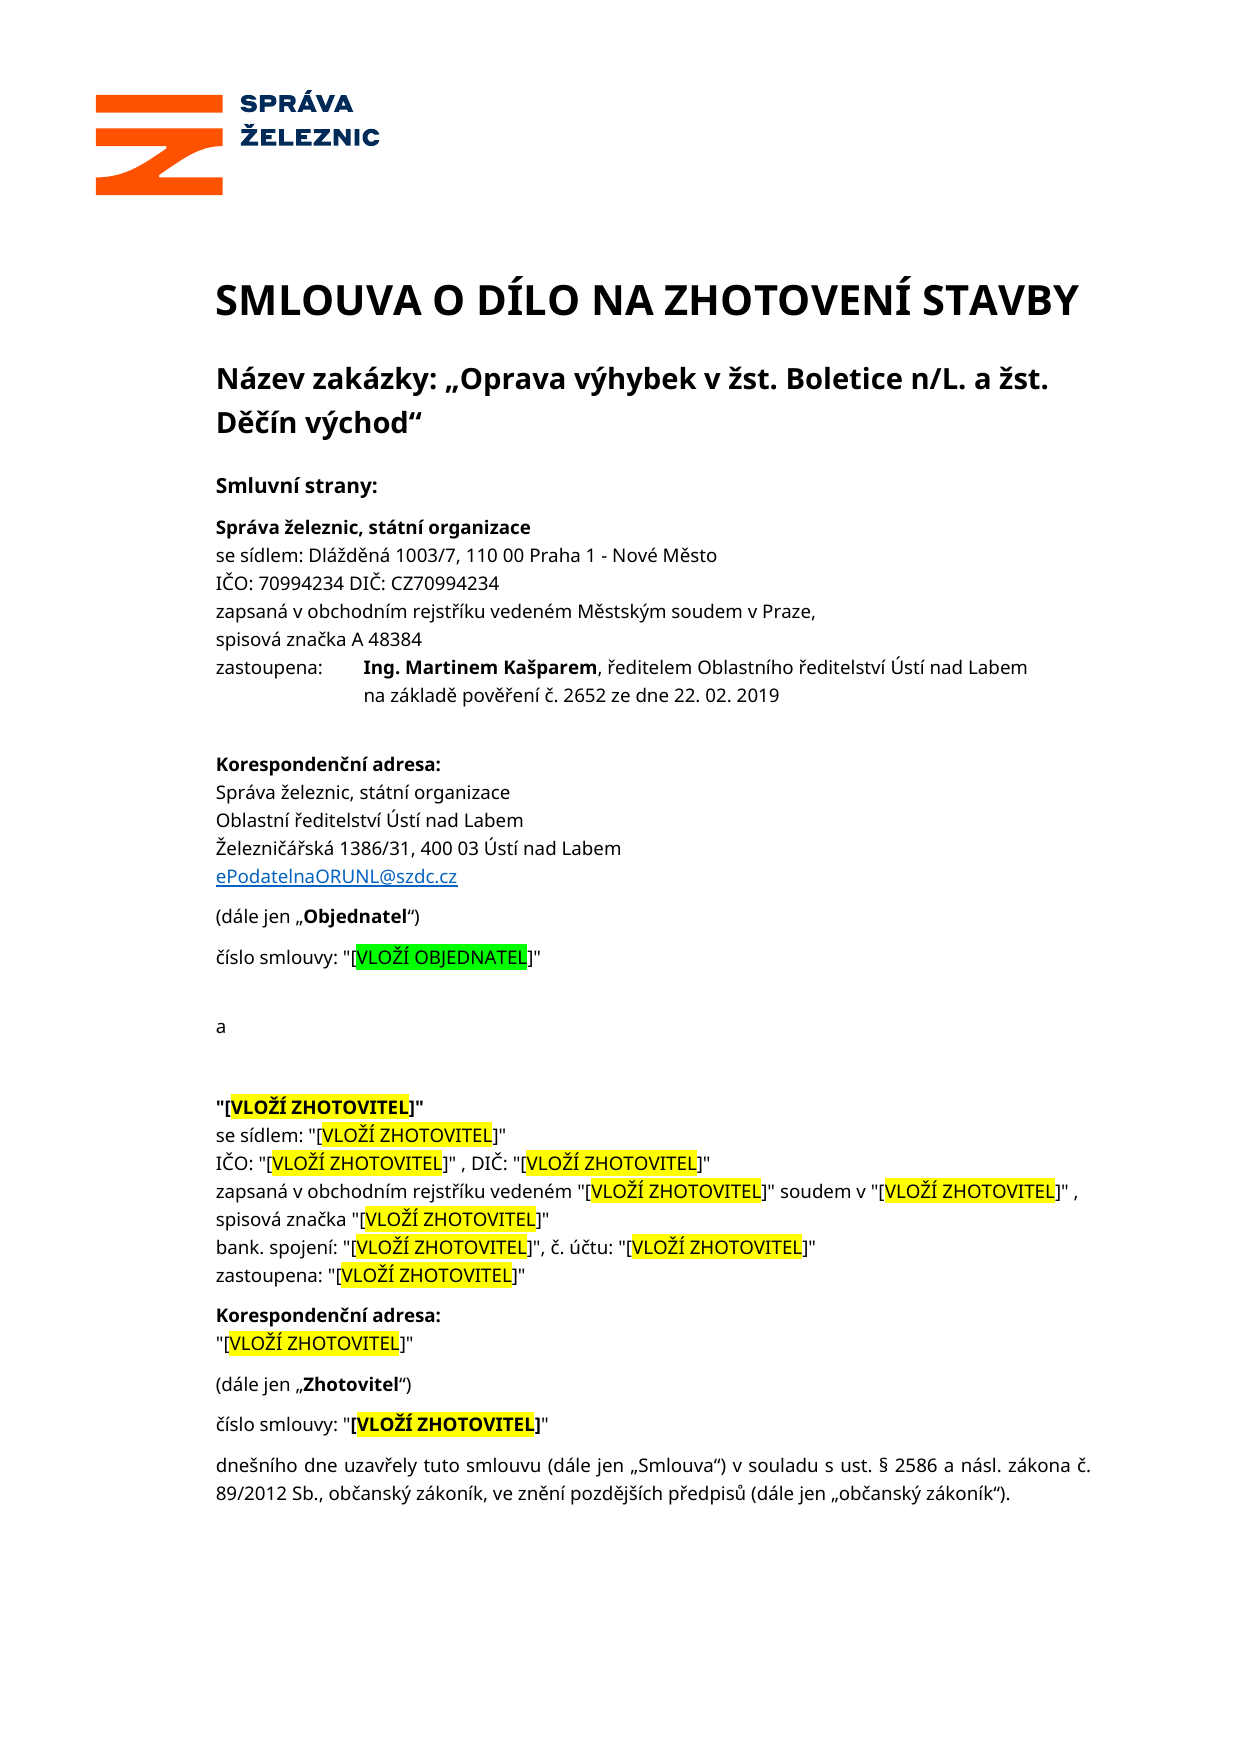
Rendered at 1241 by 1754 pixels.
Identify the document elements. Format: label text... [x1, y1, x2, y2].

text na základě pověření č. 2652 ze dne 22. 02. 2019 [289, 683, 1093, 708]
text IČO: "[VLOŽÍ ZHOTOVITEL]" , DIČ: "[VLOŽÍ ZHOTOVITEL]" [697, 1150, 1093, 1176]
text Správa železnic, státní organizace [216, 779, 1093, 805]
text IČO: 70994234 DIČ: CZ70994234 [216, 571, 1093, 596]
text spisová značka "[VLOŽÍ ZHOTOVITEL]" [536, 1206, 1093, 1232]
text (dále jen „Zhotovitel“) [216, 1371, 1093, 1397]
text zastoupena: "[VLOŽÍ ZHOTOVITEL]" [512, 1262, 1093, 1288]
text Železničářská 1386/31, 400 03 Ústí nad Labem [216, 835, 1093, 861]
text dnešního dne uzavřely tuto smlouvu (dále jen „Smlouva“) v souladu s ust. § 2586 a násl. zákona č. 89/2012 Sb., občanský zákoník, ve znění pozdějších předpisů (dále jen „občanský zákoník“). [216, 1452, 1093, 1506]
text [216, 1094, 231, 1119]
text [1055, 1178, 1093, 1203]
text Název zakázky: „Oprava výhybek v žst. Boletice n/L. a žst. Děčín východ“ [216, 358, 1093, 442]
text "[VLOŽÍ ZHOTOVITEL]" [409, 1094, 1093, 1119]
text SMLOUVA O DÍLO NA ZHOTOVENÍ STAVBY [216, 271, 1093, 328]
text ePodatelnaORUNL@szdc.cz [216, 863, 1093, 889]
text "[VLOŽÍ ZHOTOVITEL]" [399, 1331, 1093, 1356]
text bank. spojení: "[VLOŽÍ ZHOTOVITEL]", č. účtu: "[VLOŽÍ ZHOTOVITEL]" [802, 1234, 1093, 1259]
text zastoupena: "[VLOŽÍ ZHOTOVITEL]" [216, 1262, 341, 1288]
text číslo smlouvy: "[VLOŽÍ OBJEDNATEL]" [216, 944, 356, 970]
text a [216, 1013, 1093, 1038]
text Korespondenční adresa: [216, 751, 1093, 777]
text se sídlem: "[VLOŽÍ ZHOTOVITEL]" [216, 1122, 322, 1147]
text Korespondenční adresa: [216, 1303, 1093, 1328]
text (dále jen „Objednatel“) [216, 904, 1093, 929]
text číslo smlouvy: "[VLOŽÍ ZHOTOVITEL]" [216, 1412, 357, 1437]
text Správa železnic, státní organizace [216, 514, 1093, 540]
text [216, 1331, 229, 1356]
text spisová značka "[VLOŽÍ ZHOTOVITEL]" [216, 1206, 365, 1232]
text zastoupena: Ing. Martinem Kašparem, ředitelem Oblastního ředitelství Ústí nad Labem [216, 655, 1093, 680]
text zapsaná v obchodním rejstříku vedeném "[VLOŽÍ ZHOTOVITEL]" soudem v "[VLOŽÍ ZHOTOVITEL]" , [216, 1178, 591, 1203]
text číslo smlouvy: "[VLOŽÍ OBJEDNATEL]" [527, 944, 1093, 970]
text Oblastní ředitelství Ústí nad Labem [216, 807, 1093, 833]
text Smluvní strany: [216, 471, 1093, 499]
text se sídlem: Dlážděná 1003/7, 110 00 Praha 1 - Nové Město [216, 543, 1093, 568]
text zapsaná v obchodním rejstříku vedeném Městským soudem v Praze, [216, 599, 1093, 624]
text spisová značka A 48384 [216, 627, 1093, 652]
text se sídlem: "[VLOŽÍ ZHOTOVITEL]" [492, 1122, 1093, 1147]
text číslo smlouvy: "[VLOŽÍ ZHOTOVITEL]" [534, 1412, 1093, 1437]
